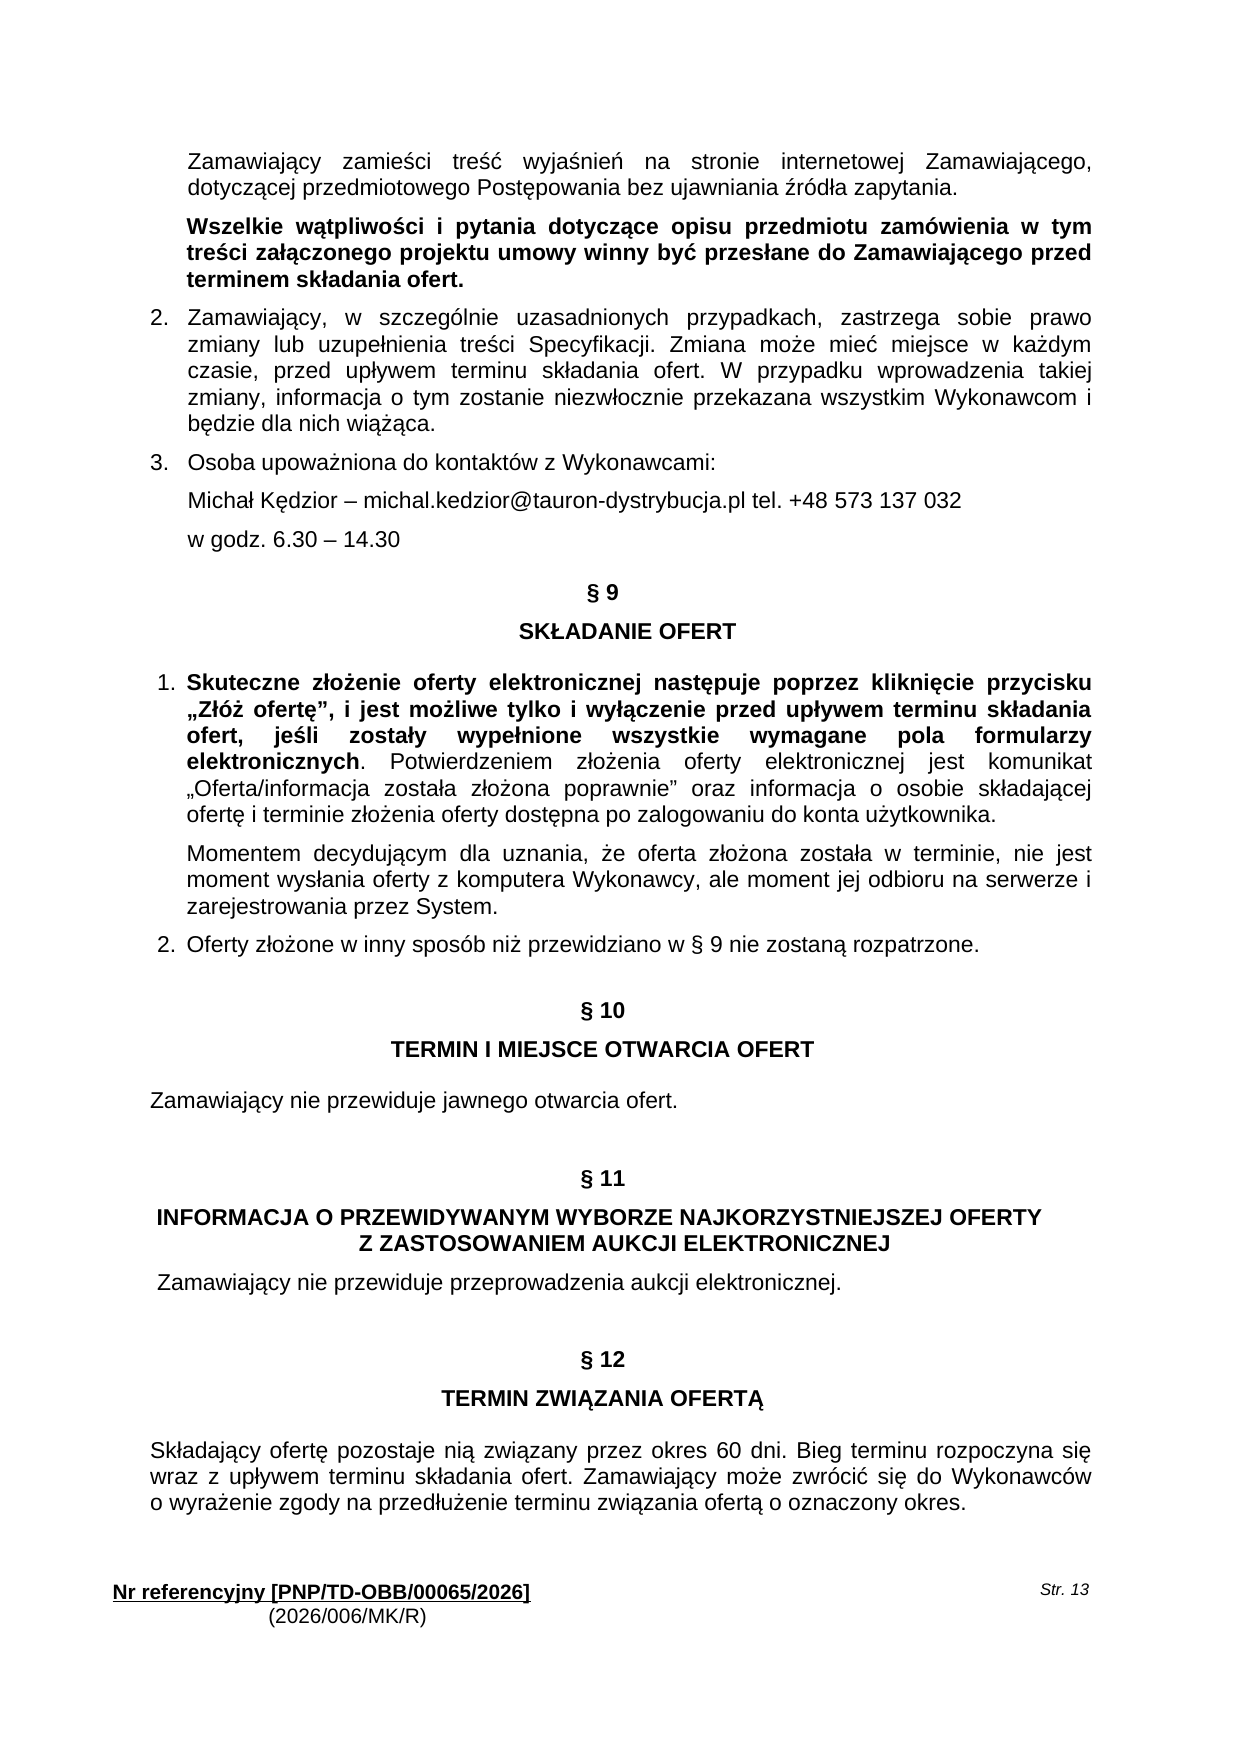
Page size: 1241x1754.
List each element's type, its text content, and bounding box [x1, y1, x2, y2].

text Składający ofertę pozostaje nią związany przez okres 60 dni. Bieg terminu rozpoczyna się wraz z upływem terminu składania ofert. Zamawiający może zwrócić się do Wykonawców o wyrażenie zgody na przedłużenie terminu związania ofertą o oznaczony okres. [150, 1437, 1093, 1516]
text Momentem decydującym dla uznania, że oferta złożona została w terminie, nie jest moment wysłania oferty z komputera Wykonawcy, ale moment jej odbioru na serwerze i zarejestrowania przez System. [186, 840, 1093, 919]
list Oferty złożone w inny sposób niż przewidziano w § 9 nie zostaną rozpatrzone. [157, 931, 1093, 958]
text w godz. 6.30 – 14.30 [187, 526, 1093, 553]
list Osoba upoważniona do kontaktów z Wykonawcami: [150, 449, 1093, 475]
text Michał Kędzior – michal.kedzior@tauron-dystrybucja.pl tel. +48 573 137 032 [187, 487, 1093, 514]
subtitle INFORMACJA O PRZEWIDYWANYM WYBORZE NAJKORZYSTNIEJSZEJ OFERTY Z ZASTOSOWANIEM AUKCJI ELEKTRONICZNEJ [112, 1203, 1093, 1256]
text Zamawiający zamieści treść wyjaśnień na stronie internetowej Zamawiającego, dotyczącej przedmiotowego Postępowania bez ujawniania źródła zapytania. [187, 148, 1093, 200]
text Zamawiający nie przewiduje przeprowadzenia aukcji elektronicznej. [112, 1269, 1093, 1295]
text Wszelkie wątpliwości i pytania dotyczące opisu przedmiotu zamówienia w tym treści załączonego projektu umowy winny być przesłane do Zamawiającego przed terminem składania ofert. [186, 213, 1093, 292]
text § 12 [112, 1346, 1093, 1373]
subtitle TERMIN I MIEJSCE OTWARCIA OFERT [112, 1036, 1093, 1062]
subtitle TERMIN ZWIĄZANIA OFERTĄ [112, 1385, 1093, 1412]
list Skuteczne złożenie oferty elektronicznej następuje poprzez kliknięcie przycisku „Złóż ofertę”, i jest możliwe tylko i wyłączenie przed upływem terminu składania ofert, jeśli zostały wypełnione wszystkie wymagane pola formularzy elektronicznych. Potwierdzeniem złożenia oferty elektronicznej jest komunikat „Oferta/informacja została złożona poprawnie” oraz informacja o osobie składającej ofertę i terminie złożenia oferty dostępna po zalogowaniu do konta użytkownika. [157, 669, 1093, 827]
subtitle SKŁADANIE OFERT [162, 618, 1093, 644]
text § 11 [112, 1164, 1093, 1191]
text § 10 [112, 997, 1093, 1023]
text Zamawiający nie przewiduje jawnego otwarcia ofert. [150, 1087, 1093, 1113]
list Zamawiający, w szczególnie uzasadnionych przypadkach, zastrzega sobie prawo zmiany lub uzupełnienia treści Specyfikacji. Zmiana może mieć miejsce w każdym czasie, przed upływem terminu składania ofert. W przypadku wprowadzenia takiej zmiany, informacja o tym zostanie niezwłocznie przekazana wszystkim Wykonawcom i będzie dla nich wiążąca. [150, 304, 1093, 436]
text § 9 [112, 579, 1093, 605]
